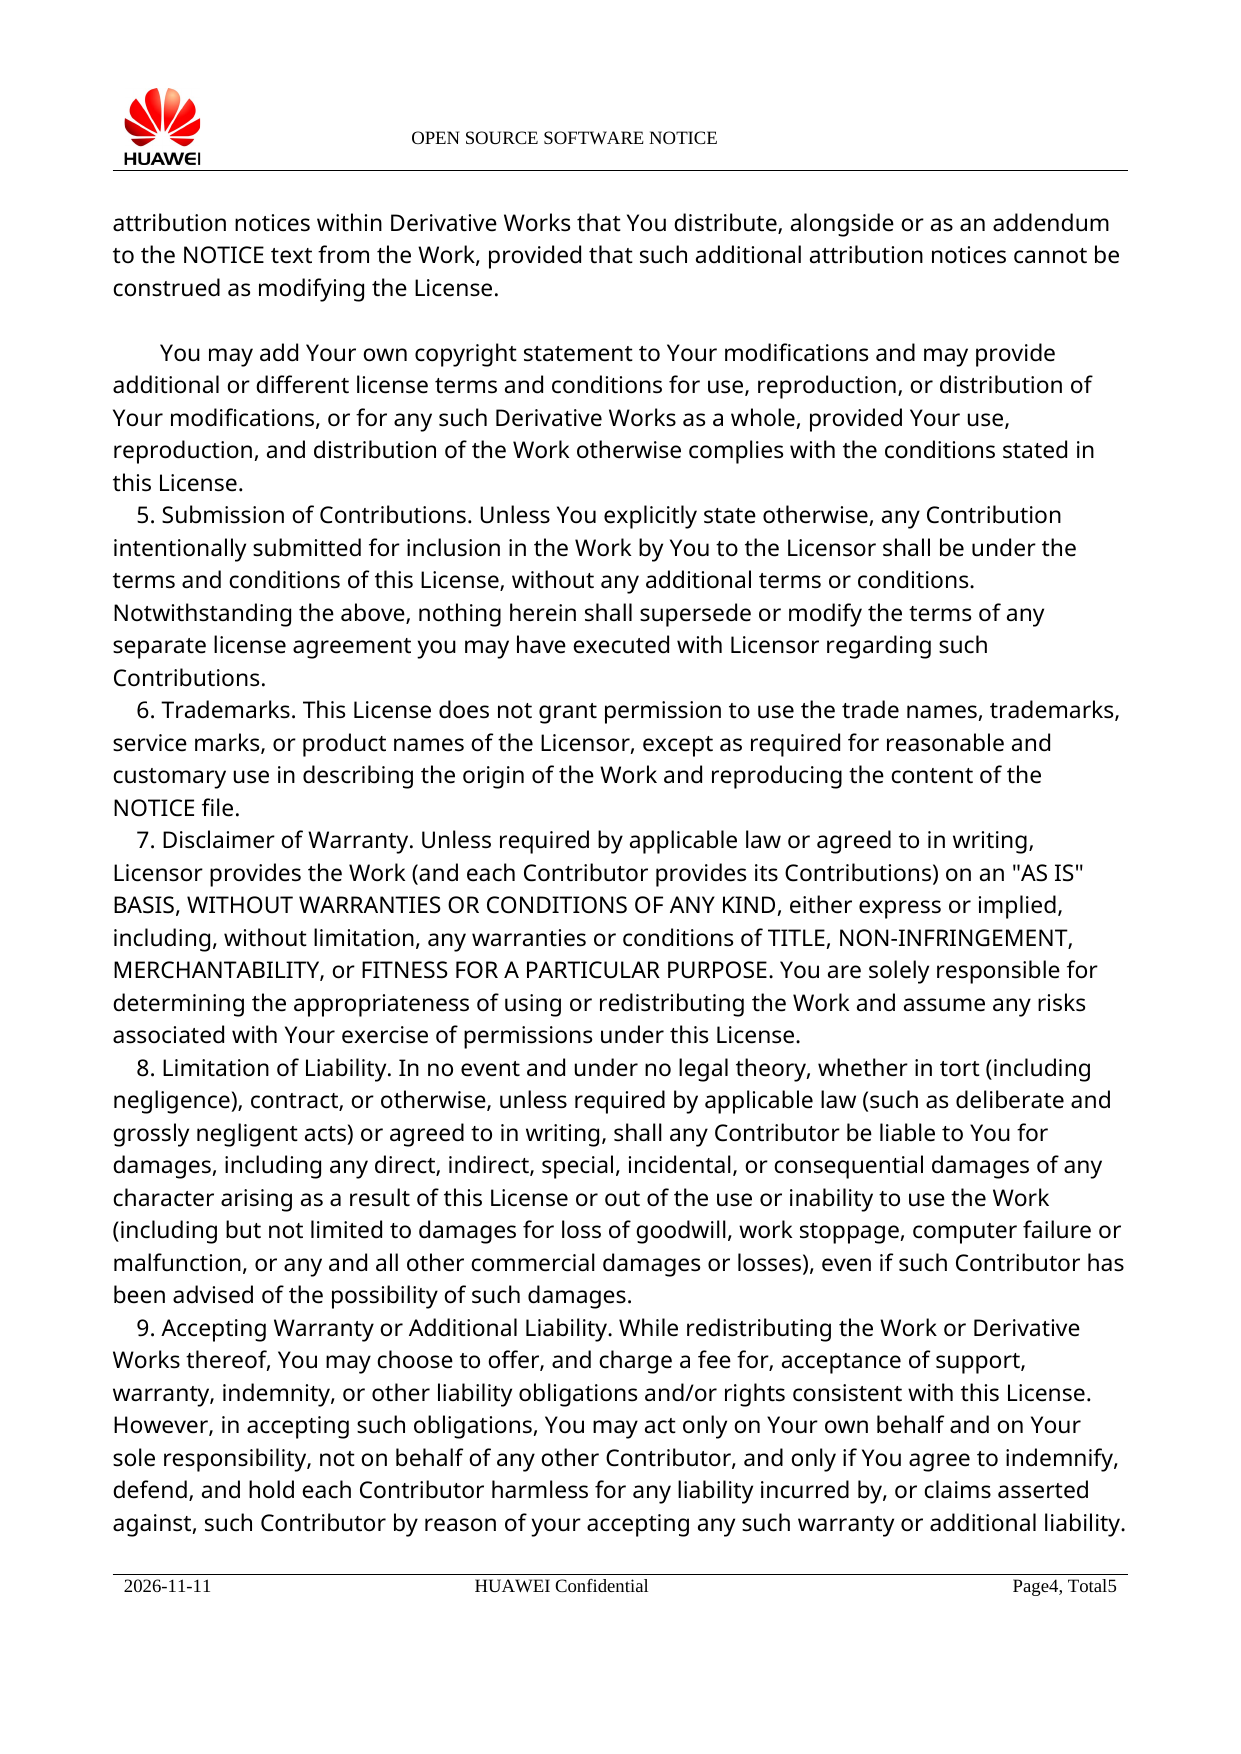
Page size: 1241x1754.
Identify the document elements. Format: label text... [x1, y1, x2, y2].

text 5. Submission of Contributions. Unless You explicitly state otherwise, any Contribution intentionally submitted for inclusion in the Work by You to the Licensor shall be under the terms and conditions of this License, without any additional terms or conditions. Notwithstanding the above, nothing herein shall supersede or modify the terms of any separate license agreement you may have executed with Licensor regarding such Contributions. [112, 499, 1128, 694]
text 6. Trademarks. This License does not grant permission to use the trade names, trademarks, service marks, or product names of the Licensor, except as required for reasonable and customary use in describing the origin of the Work and reproducing the content of the NOTICE file. [112, 694, 1128, 824]
picture [124, 88, 201, 165]
text 8. Limitation of Liability. In no event and under no legal theory, whether in tort (including negligence), contract, or otherwise, unless required by applicable law (such as deliberate and grossly negligent acts) or agreed to in writing, shall any Contributor be liable to You for damages, including any direct, indirect, special, incidental, or consequential damages of any character arising as a result of this License or out of the use or inability to use the Work (including but not limited to damages for loss of goodwill, work stoppage, computer failure or malfunction, or any and all other commercial damages or losses), even if such Contributor has been advised of the possibility of such damages. [112, 1051, 1128, 1311]
text 9. Accepting Warranty or Additional Liability. While redistributing the Work or Derivative Works thereof, You may choose to offer, and charge a fee for, acceptance of support, warranty, indemnity, or other liability obligations and/or rights consistent with this License. However, in accepting such obligations, You may act only on Your own behalf and on Your sole responsibility, not on behalf of any other Contributor, and only if You agree to indemnify, defend, and hold each Contributor harmless for any liability incurred by, or claims asserted against, such Contributor by reason of your accepting any such warranty or additional liability. [112, 1311, 1128, 1539]
text 7. Disclaimer of Warranty. Unless required by applicable law or agreed to in writing, Licensor provides the Work (and each Contributor provides its Contributions) on an "AS IS" BASIS, WITHOUT WARRANTIES OR CONDITIONS OF ANY KIND, either express or implied, including, without limitation, any warranties or conditions of TITLE, NON-INFRINGEMENT, MERCHANTABILITY, or FITNESS FOR A PARTICULAR PURPOSE. You are solely responsible for determining the appropriateness of using or redistributing the Work and assume any risks associated with Your exercise of permissions under this License. [112, 824, 1128, 1051]
text You may add Your own copyright statement to Your modifications and may provide additional or different license terms and conditions for use, reproduction, or distribution of Your modifications, or for any such Derivative Works as a whole, provided Your use, reproduction, and distribution of the Work otherwise complies with the conditions stated in this License. [112, 336, 1128, 499]
